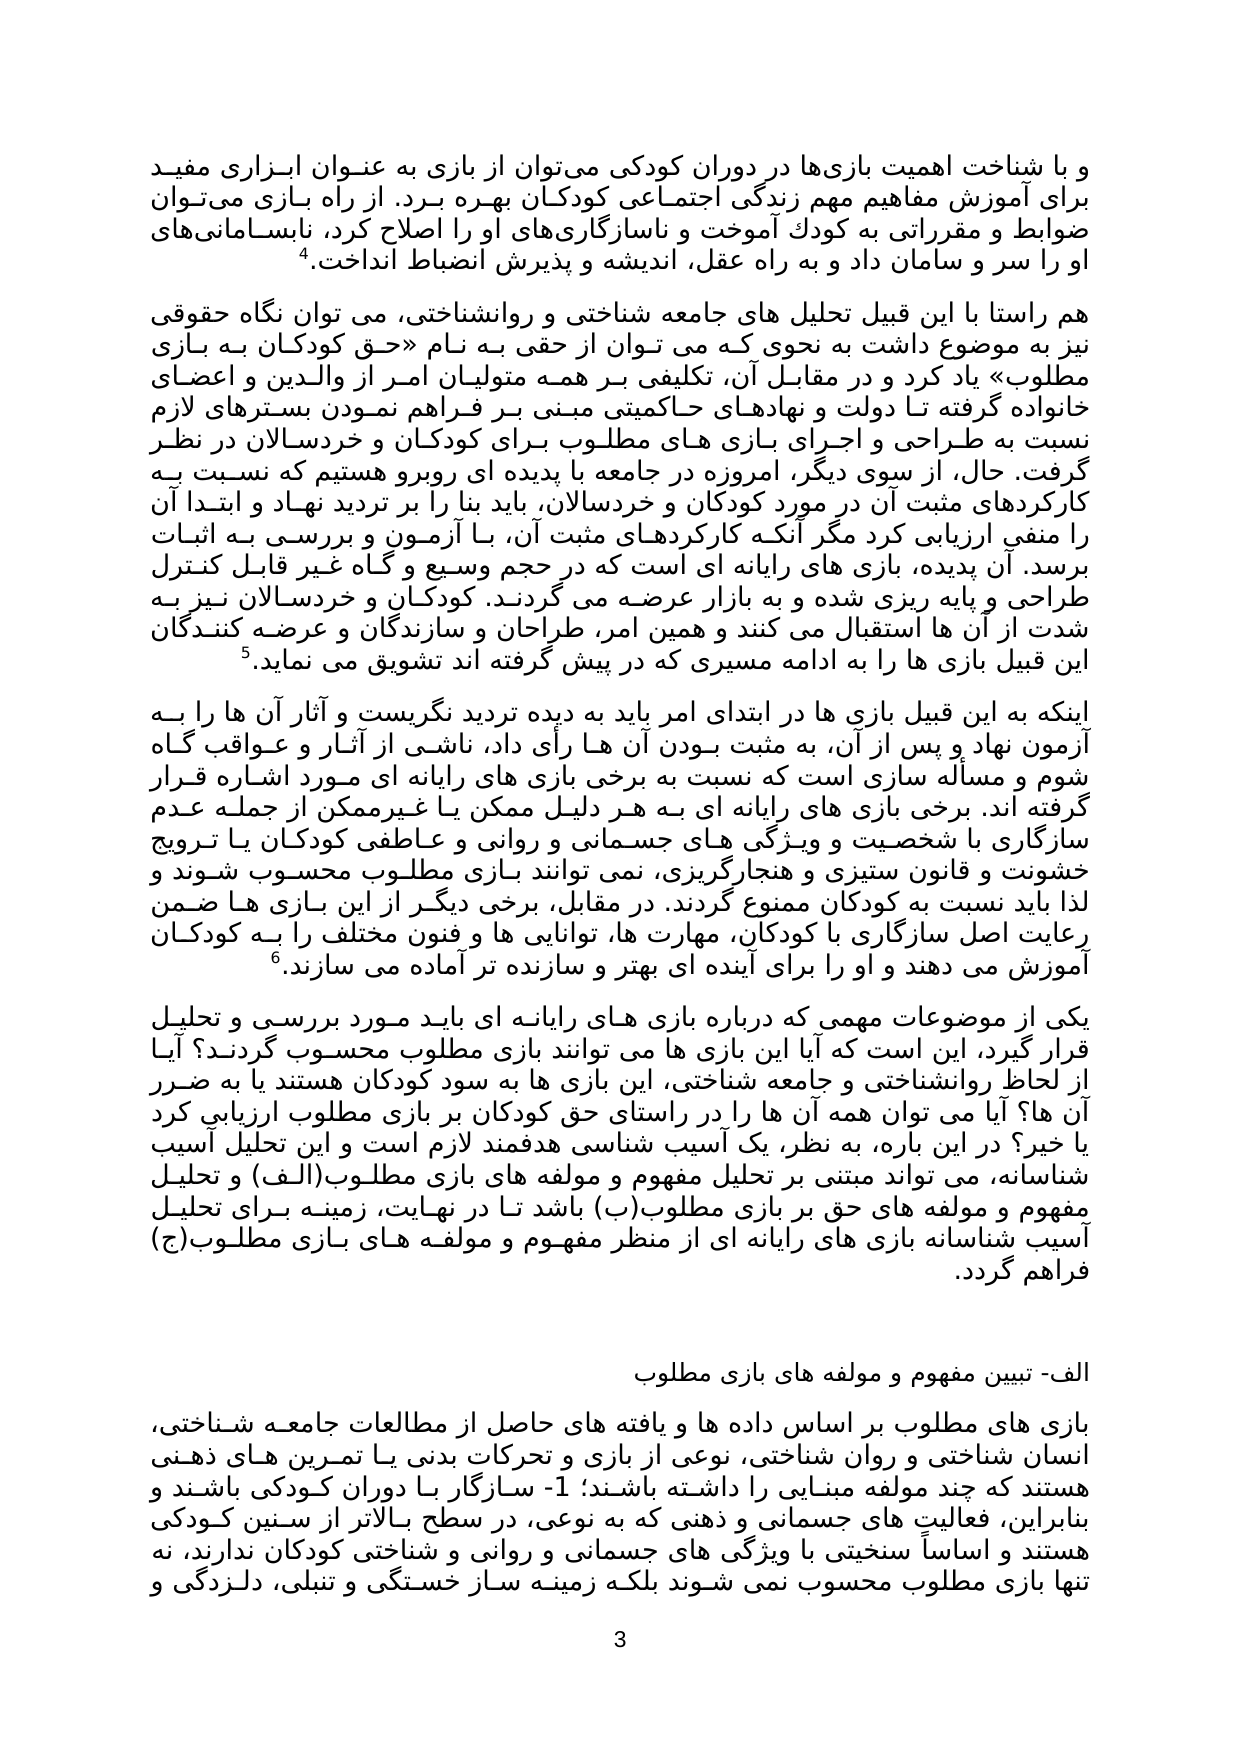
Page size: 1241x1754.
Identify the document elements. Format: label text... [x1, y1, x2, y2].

text الف- تبیین مفهوم و مولفه های بازی مطلوب [150, 1358, 1090, 1387]
text هم راستا با این قبیل تحلیل های جامعه شناختی و روانشناختی، می توان نگاه حقوقی نیز به موضوع داشت به نحوی که می توان از حقی به نام «حق کودکان به بازی مطلوب» یاد کرد و در مقابل آن، تکلیفی بر همه متولیان امر از والدین و اعضای خانواده گرفته تا دولت و نهادهای حاکمیتی مبنی بر فراهم نمودن بسترهای لازم نسبت به طراحی و اجرای بازی های مطلوب برای کودکان و خردسالان در نظر گرفت. حال، از سوی دیگر، امروزه در جامعه با پدیده ای روبرو هستیم که نسبت به کارکردهای مثبت آن در مورد کودکان و خردسالان، باید بنا را بر تردید نهاد و ابتدا آن را منفی ارزیابی کرد مگر آنکه کارکردهای مثبت آن، با آزمون و بررسی به اثبات برسد. آن پدیده، بازی های رایانه ای است که در حجم وسیع و گاه غیر قابل کنترل طراحی و پایه ریزی شده و به بازار عرضه می گردند. کودکان و خردسالان نیز به شدت از آن ها استقبال می کنند و همین امر، طراحان و سازندگان و عرضه کنندگان این قبیل بازی ها را به ادامه مسیری که در پیش گرفته اند تشویق می نماید.5 [150, 297, 1090, 676]
text یکی از موضوعات مهمی که درباره بازی های رایانه ای باید مورد بررسی و تحلیل قرار گیرد، این است که آیا این بازی ها می توانند بازی مطلوب محسوب گردند؟ آیا از لحاظ روانشناختی و جامعه شناختی، این بازی ها به سود کودکان هستند یا به ضرر آن ها؟ آیا می توان همه آن ها را در راستای حق کودکان بر بازی مطلوب ارزیابی کرد یا خیر؟ در این باره، به نظر، یک آسیب شناسی هدفمند لازم است و این تحلیل آسیب شناسانه، می تواند مبتنی بر تحلیل مفهوم و مولفه های بازی مطلوب(الف) و تحلیل مفهوم و مولفه های حق بر بازی مطلوب(ب) باشد تا در نهایت، زمینه برای تحلیل آسیب شناسانه بازی های رایانه ای از منظر مفهوم و مولفه های بازی مطلوب(ج) فراهم گردد. [150, 1002, 1090, 1286]
text اینکه به این قبیل بازی ها در ابتدای امر باید به دیده تردید نگریست و آثار آن ها را به آزمون نهاد و پس از آن، به مثبت بودن آن ها رأی داد، ناشی از آثار و عواقب گاه شوم و مسأله سازی است که نسبت به برخی بازی های رایانه ای مورد اشاره قرار گرفته اند. برخی بازی های رایانه ای به هر دلیل ممکن یا غیرممکن از جمله عدم سازگاری با شخصیت و ویژگی های جسمانی و روانی و عاطفی کودکان یا ترویج خشونت و قانون ستیزی و هنجارگریزی، نمی توانند بازی مطلوب محسوب شوند و لذا باید نسبت به کودکان ممنوع گردند. در مقابل، برخی دیگر از این بازی ها ضمن رعایت اصل سازگاری با کودکان، مهارت ها، توانایی ها و فنون مختلف را به کودکان آموزش می دهند و او را برای آینده ای بهتر و سازنده تر آماده می سازند.6 [150, 697, 1090, 981]
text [150, 1408, 1090, 1597]
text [150, 150, 1090, 276]
